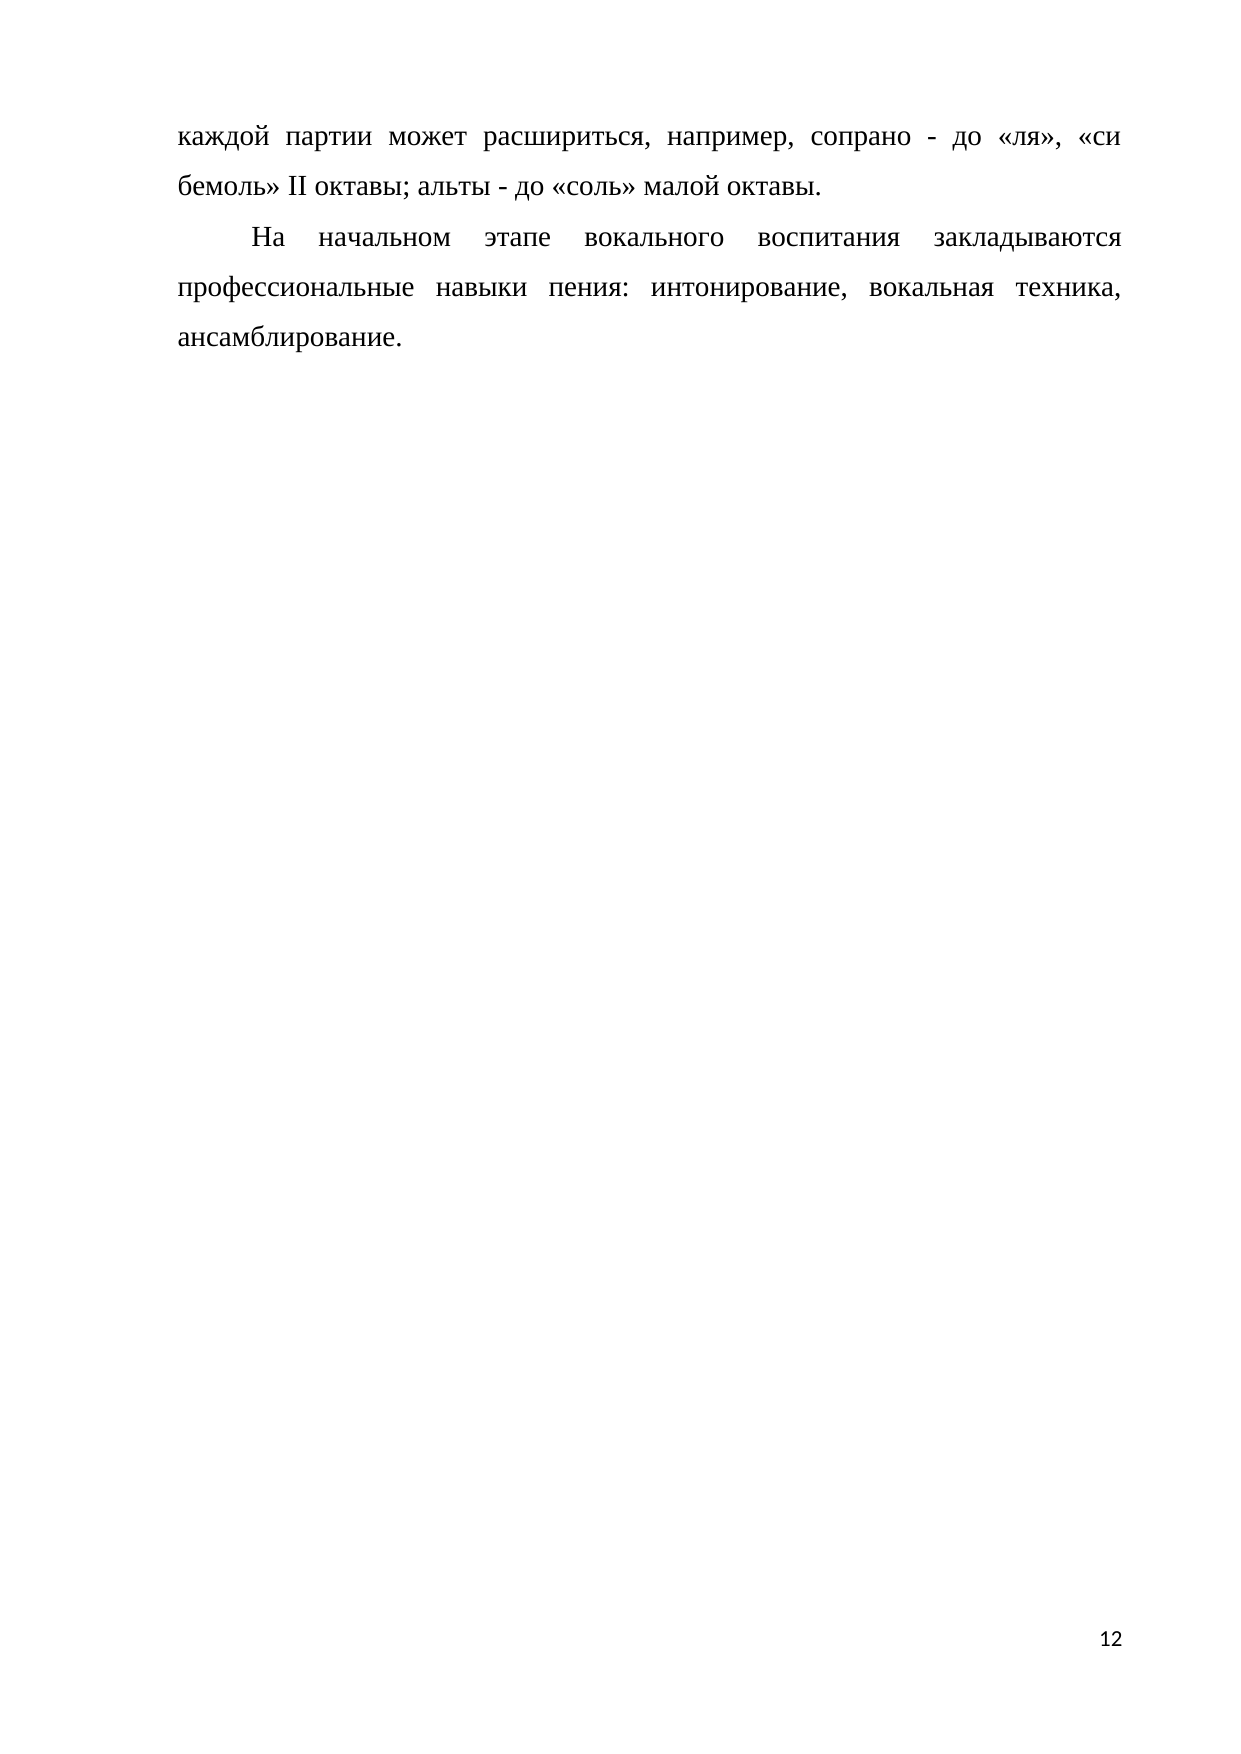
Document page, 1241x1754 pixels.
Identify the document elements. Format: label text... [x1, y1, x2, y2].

text На начальном этапе вокального воспитания закладываются профессиональные навыки пения: интонирование, вокальная техника, ансамблирование. [177, 219, 1122, 353]
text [177, 118, 1122, 202]
